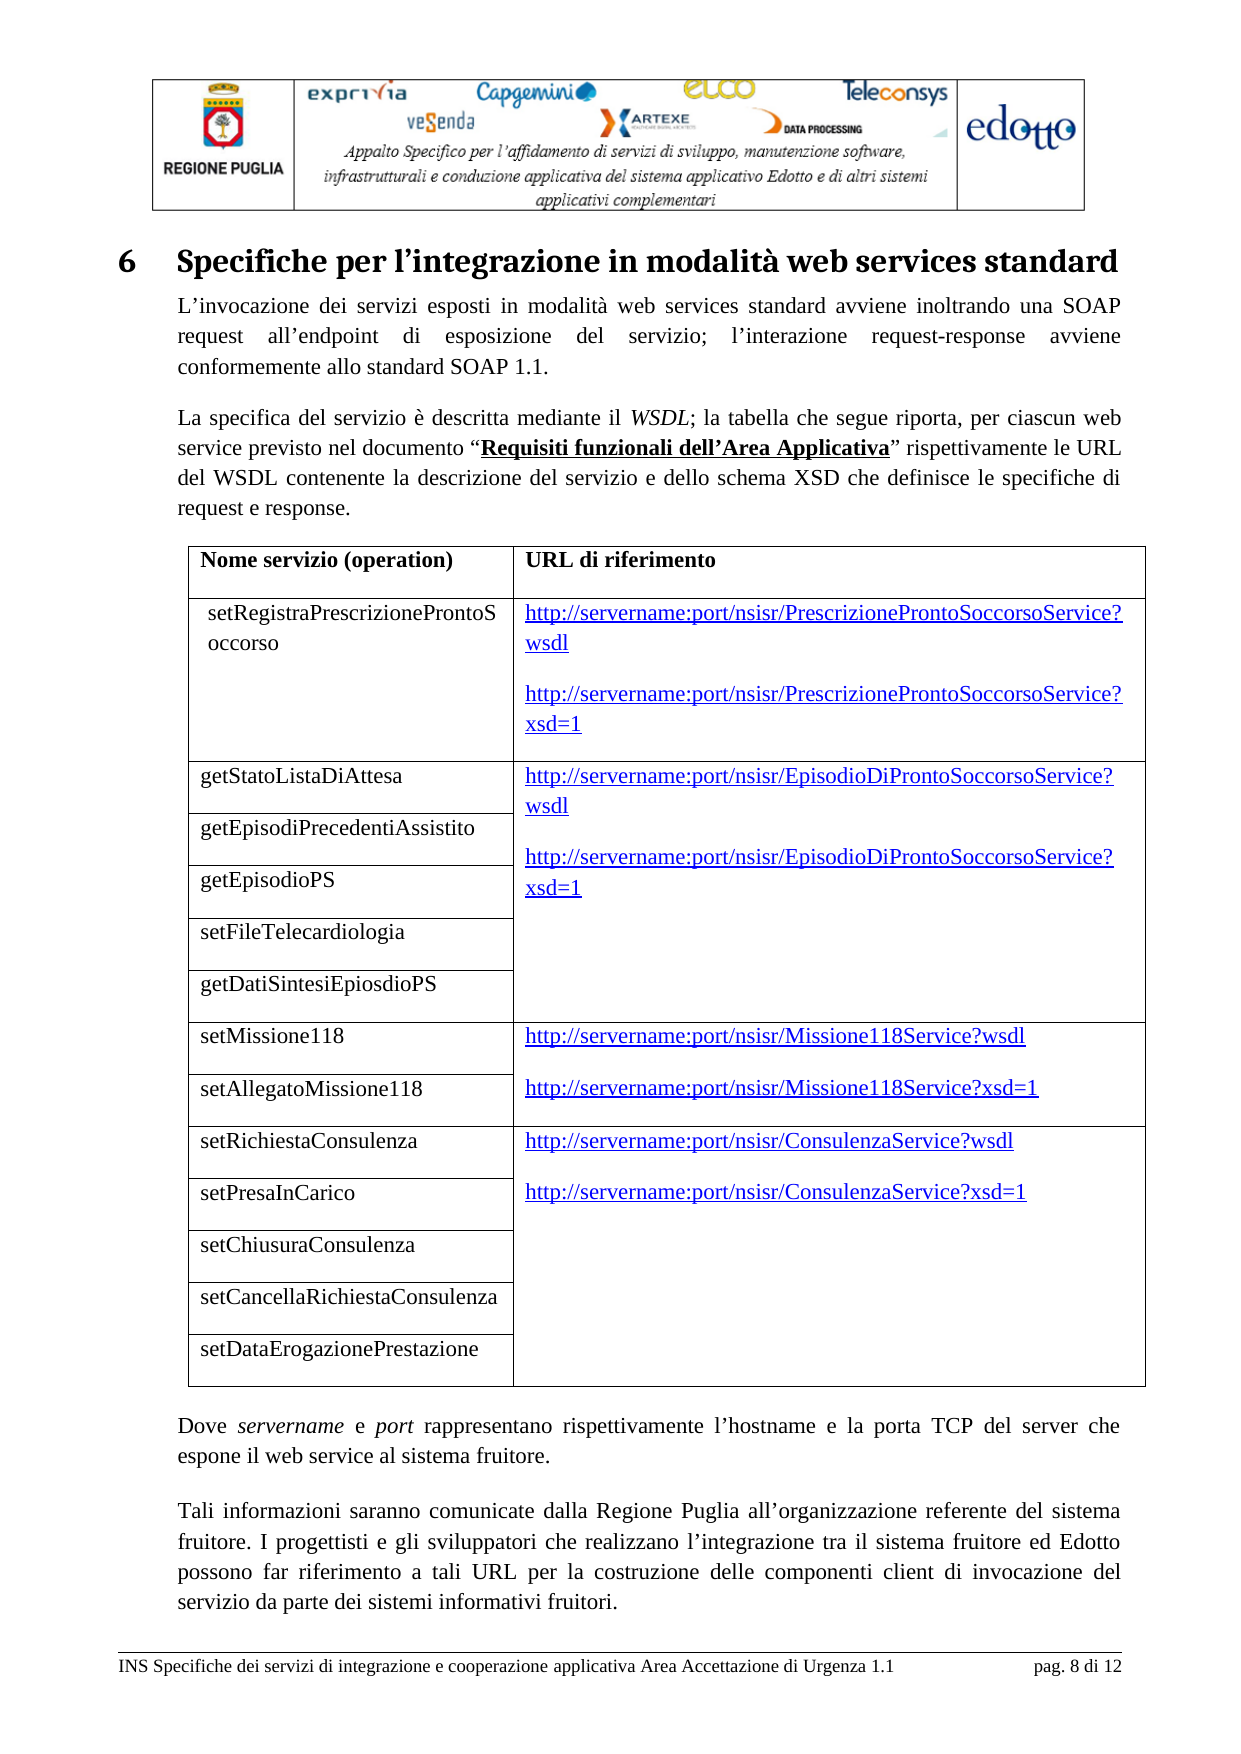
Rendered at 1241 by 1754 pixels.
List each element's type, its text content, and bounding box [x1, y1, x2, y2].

table_cell setCancellaRichiestaConsulenza [189, 1283, 513, 1334]
subtitle Specifiche per l’integrazione in modalità web services standard [118, 242, 1137, 280]
table_cell getStatoListaDiAttesa [189, 762, 513, 813]
table_cell setMissione118 [189, 1023, 513, 1074]
table_cell getEpisodioPS [189, 866, 513, 917]
table_header URL di riferimento [514, 547, 1145, 598]
table_cell setDataErogazionePrestazione [189, 1335, 513, 1386]
table_header Nome servizio (operation) [189, 547, 513, 598]
table_cell http://servername:port/nsisr/PrescrizioneProntoSoccorsoService?wsdl http://servername:port/nsisr/PrescrizioneProntoSoccorsoService?xsd=1 [514, 599, 1145, 761]
table_cell setPresaInCarico [189, 1179, 513, 1230]
text La specifica del servizio è descritta mediante il WSDL; la tabella che segue riporta, per ciascun web service previsto nel documento “Requisiti funzionali dell’Area Applicativa” rispettivamente le URL del WSDL contenente la descrizione del servizio e dello schema XSD che definisce le specifiche di request e response. [177, 404, 1122, 521]
table_cell setRegistraPrescrizioneProntoSoccorso [189, 599, 513, 761]
table_cell http://servername:port/nsisr/ConsulenzaService?wsdl http://servername:port/nsisr/ConsulenzaService?xsd=1 [514, 1127, 1145, 1386]
text L’invocazione dei servizi esposti in modalità web services standard avviene inoltrando una SOAP request all’endpoint di esposizione del servizio; l’interazione request-response avviene conformemente allo standard SOAP 1.1. [177, 292, 1122, 379]
table_cell setRichiestaConsulenza [189, 1127, 513, 1178]
picture [147, 73, 1093, 218]
table_cell setAllegatoMissione118 [189, 1075, 513, 1126]
table_cell setChiusuraConsulenza [189, 1231, 513, 1282]
text Tali informazioni saranno comunicate dalla Regione Puglia all’organizzazione referente del sistema fruitore. I progettisti e gli sviluppatori che realizzano l’integrazione tra il sistema fruitore ed Edotto possono far riferimento a tali URL per la costruzione delle componenti client di invocazione del servizio da parte dei sistemi informativi fruitori. [177, 1498, 1122, 1614]
table_cell http://servername:port/nsisr/EpisodioDiProntoSoccorsoService?wsdl http://servername:port/nsisr/EpisodioDiProntoSoccorsoService?xsd=1 [514, 762, 1145, 1022]
text Dove servername e port rappresentano rispettivamente l’hostname e la porta TCP del server che espone il web service al sistema fruitore. [177, 1412, 1122, 1469]
table_cell getDatiSintesiEpiosdioPS [189, 971, 513, 1022]
table_cell setFileTelecardiologia [189, 919, 513, 969]
table_cell http://servername:port/nsisr/Missione118Service?wsdl http://servername:port/nsisr/Missione118Service?xsd=1 [514, 1023, 1145, 1126]
table_cell getEpisodiPrecedentiAssistito [189, 814, 513, 865]
